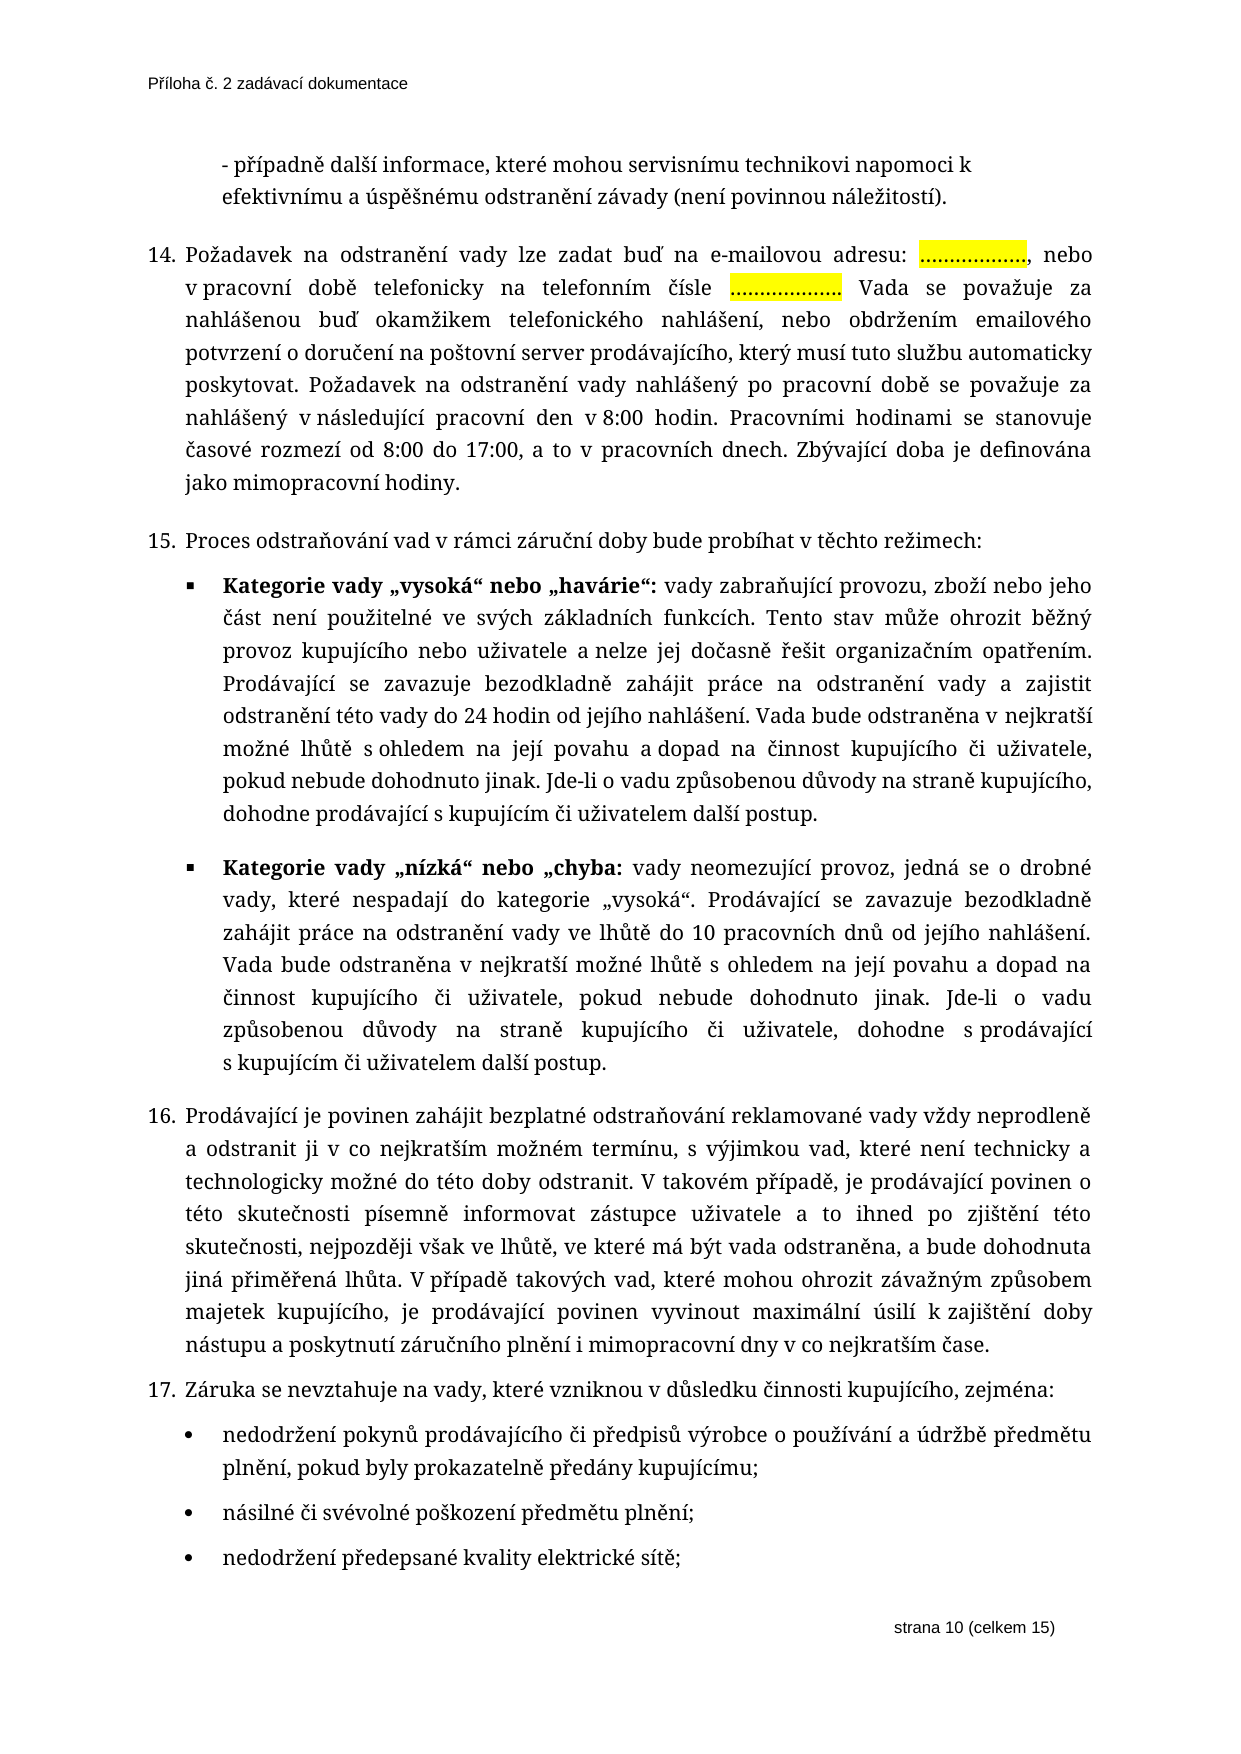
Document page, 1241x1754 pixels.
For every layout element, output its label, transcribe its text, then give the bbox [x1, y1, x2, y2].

list nedodržení předepsané kvality elektrické sítě; [185, 1543, 1092, 1571]
list nedodržení pokynů prodávajícího či předpisů výrobce o používání a údržbě předmětu plnění, pokud byly prokazatelně předány kupujícímu; [185, 1420, 1092, 1481]
list Kategorie vady „vysoká“ nebo „havárie“: vady zabraňující provozu, zboží nebo jeho část není použitelné ve svých základních funkcích. Tento stav může ohrozit běžný provoz kupujícího nebo uživatele a nelze jej dočasně řešit organizačním opatřením. Prodávající se zavazuje bezodkladně zahájit práce na odstranění vady a zajistit odstranění této vady do 24 hodin od jejího nahlášení. Vada bude odstraněna v nejkratší možné lhůtě s ohledem na její povahu a dopad na činnost kupujícího či uživatele, pokud nebude dohodnuto jinak. Jde-li o vadu způsobenou důvody na straně kupujícího, dohodne prodávající s kupujícím či uživatelem další postup. [185, 571, 1092, 828]
list Požadavek na odstranění vady lze zadat buď na e-mailovou adresu: ………………, nebo v pracovní době telefonicky na telefonním čísle ………………. Vada se považuje za nahlášenou buď okamžikem telefonického nahlášení, nebo obdržením emailového potvrzení o doručení na poštovní server prodávajícího, který musí tuto službu automaticky poskytovat. Požadavek na odstranění vady nahlášený po pracovní době se považuje za nahlášený v následující pracovní den v 8:00 hodin. Pracovními hodinami se stanovuje časové rozmezí od 8:00 do 17:00, a to v pracovních dnech. Zbývající doba je definována jako mimopracovní hodiny. [148, 240, 1092, 497]
list Záruka se nevztahuje na vady, které vzniknou v důsledku činnosti kupujícího, zejména: [148, 1375, 1092, 1403]
list Kategorie vady „nízká“ nebo „chyba: vady neomezující provoz, jedná se o drobné vady, které nespadají do kategorie „vysoká“. Prodávající se zavazuje bezodkladně zahájit práce na odstranění vady ve lhůtě do 10 pracovních dnů od jejího nahlášení. Vada bude odstraněna v nejkratší možné lhůtě s ohledem na její povahu a dopad na činnost kupujícího či uživatele, pokud nebude dohodnuto jinak. Jde-li o vadu způsobenou důvody na straně kupujícího či uživatele, dohodne s prodávající s kupujícím či uživatelem další postup. [185, 853, 1092, 1077]
list Prodávající je povinen zahájit bezplatné odstraňování reklamované vady vždy neprodleně a odstranit ji v co nejkratším možném termínu, s výjimkou vad, které není technicky a technologicky možné do této doby odstranit. V takovém případě, je prodávající povinen o této skutečnosti písemně informovat zástupce uživatele a to ihned po zjištění této skutečnosti, nejpozději však ve lhůtě, ve které má být vada odstraněna, a bude dohodnuta jiná přiměřená lhůta. V případě takových vad, které mohou ohrozit závažným způsobem majetek kupujícího, je prodávající povinen vyvinout maximální úsilí k zajištění doby nástupu a poskytnutí záručního plnění i mimopracovní dny v co nejkratším čase. [148, 1102, 1092, 1358]
list násilné či svévolné poškození předmětu plnění; [185, 1498, 1092, 1526]
text - případně další informace, které mohou servisnímu technikovi napomoci k efektivnímu a úspěšnému odstranění závady (není povinnou náležitostí). [222, 150, 1092, 211]
list Proces odstraňování vad v rámci záruční doby bude probíhat v těchto režimech: [148, 526, 1092, 554]
